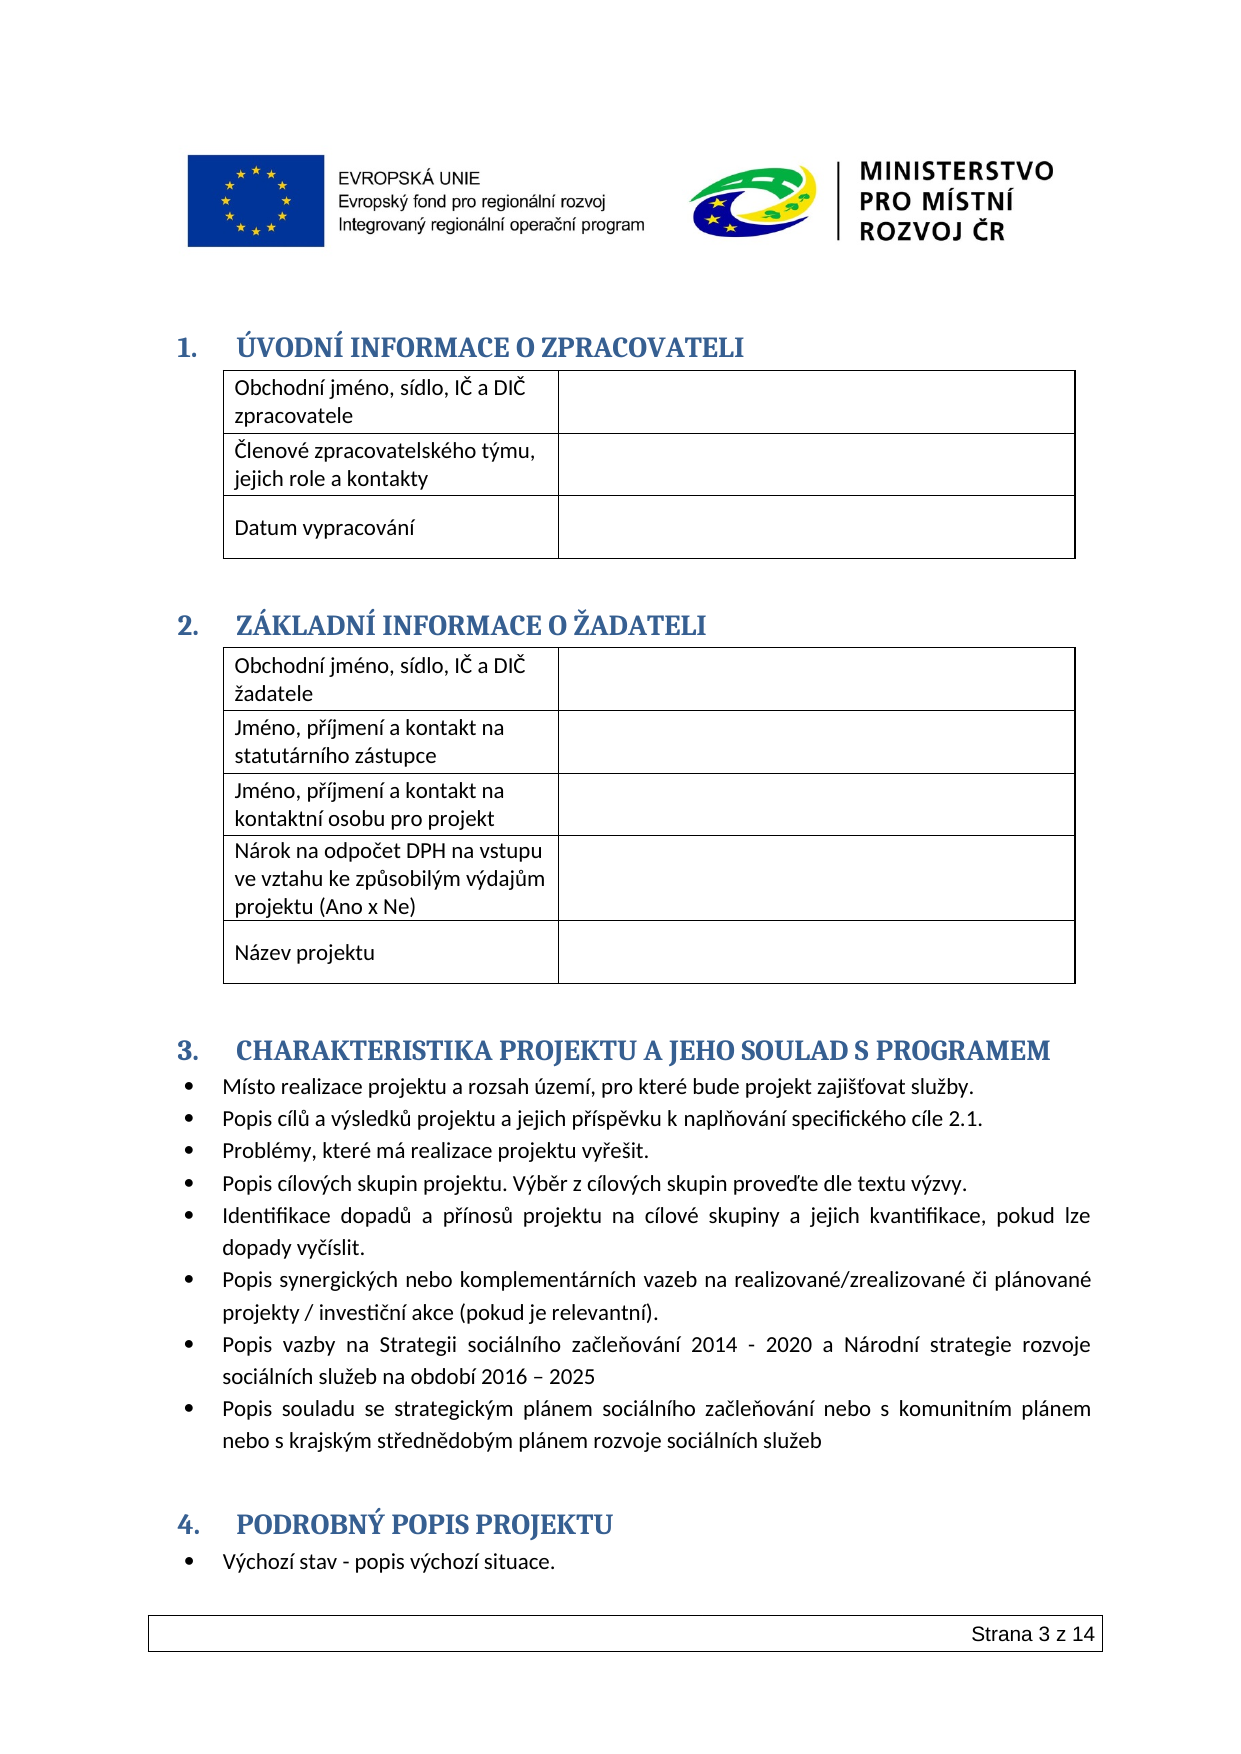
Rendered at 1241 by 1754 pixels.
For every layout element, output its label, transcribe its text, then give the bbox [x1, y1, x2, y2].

table_cell Jméno, příjmení a kontakt na kontaktní osobu pro projekt [224, 774, 558, 835]
table_cell Členové zpracovatelského týmu, jejich role a kontakty [224, 434, 558, 495]
table_cell Jméno, příjmení a kontakt na statutárního zástupce [224, 711, 558, 772]
subtitle ZÁKLADNÍ INFORMACE O ŽADATELI [177, 609, 1093, 642]
table_header Obchodní jméno, sídlo, IČ a DIČ zpracovatele [224, 371, 558, 432]
table_cell [559, 921, 1074, 983]
list Místo realizace projektu a rozsah území, pro které bude projekt zajišťovat služby. [185, 1072, 1093, 1100]
list Popis vazby na Strategii sociálního začleňování 2014 - 2020 a Národní strategie rozvoje sociálních služeb na období 2016 – 2025 [185, 1330, 1093, 1390]
table_header [559, 371, 1074, 432]
table_cell [559, 496, 1074, 558]
table_cell Název projektu [224, 921, 558, 983]
table_cell Datum vypracování [224, 496, 558, 558]
subtitle ÚVODNÍ INFORMACE o zpracovateli [177, 198, 1093, 365]
table_header Obchodní jméno, sídlo, IČ a DIČ žadatele [224, 648, 558, 710]
list Identifikace dopadů a přínosů projektu na cílové skupiny a jejich kvantifikace, pokud lze dopady vyčíslit. [185, 1201, 1093, 1261]
picture [157, 123, 1083, 277]
table_cell [559, 836, 1074, 920]
table_cell [559, 711, 1074, 772]
subtitle Charakteristika projektu a jeho soulad s programem [177, 1034, 1093, 1067]
table_cell [559, 434, 1074, 495]
table_cell Nárok na odpočet DPH na vstupu ve vztahu ke způsobilým výdajům projektu (Ano x Ne) [224, 836, 558, 920]
table_header [559, 648, 1074, 710]
table_cell [559, 774, 1074, 835]
subtitle Podrobný popis projektu [177, 1508, 1093, 1542]
list Popis synergických nebo komplementárních vazeb na realizované/zrealizované či plánované projekty / investiční akce (pokud je relevantní). [185, 1265, 1093, 1326]
list Popis cílů a výsledků projektu a jejich příspěvku k naplňování specifického cíle 2.1. [185, 1104, 1093, 1132]
list Výchozí stav - popis výchozí situace. [185, 1547, 1093, 1575]
list Popis cílových skupin projektu. Výběr z cílových skupin proveďte dle textu výzvy. [185, 1169, 1093, 1197]
list Problémy, které má realizace projektu vyřešit. [185, 1137, 1093, 1165]
list Popis souladu se strategickým plánem sociálního začleňování nebo s komunitním plánem nebo s krajským střednědobým plánem rozvoje sociálních služeb [185, 1394, 1093, 1454]
